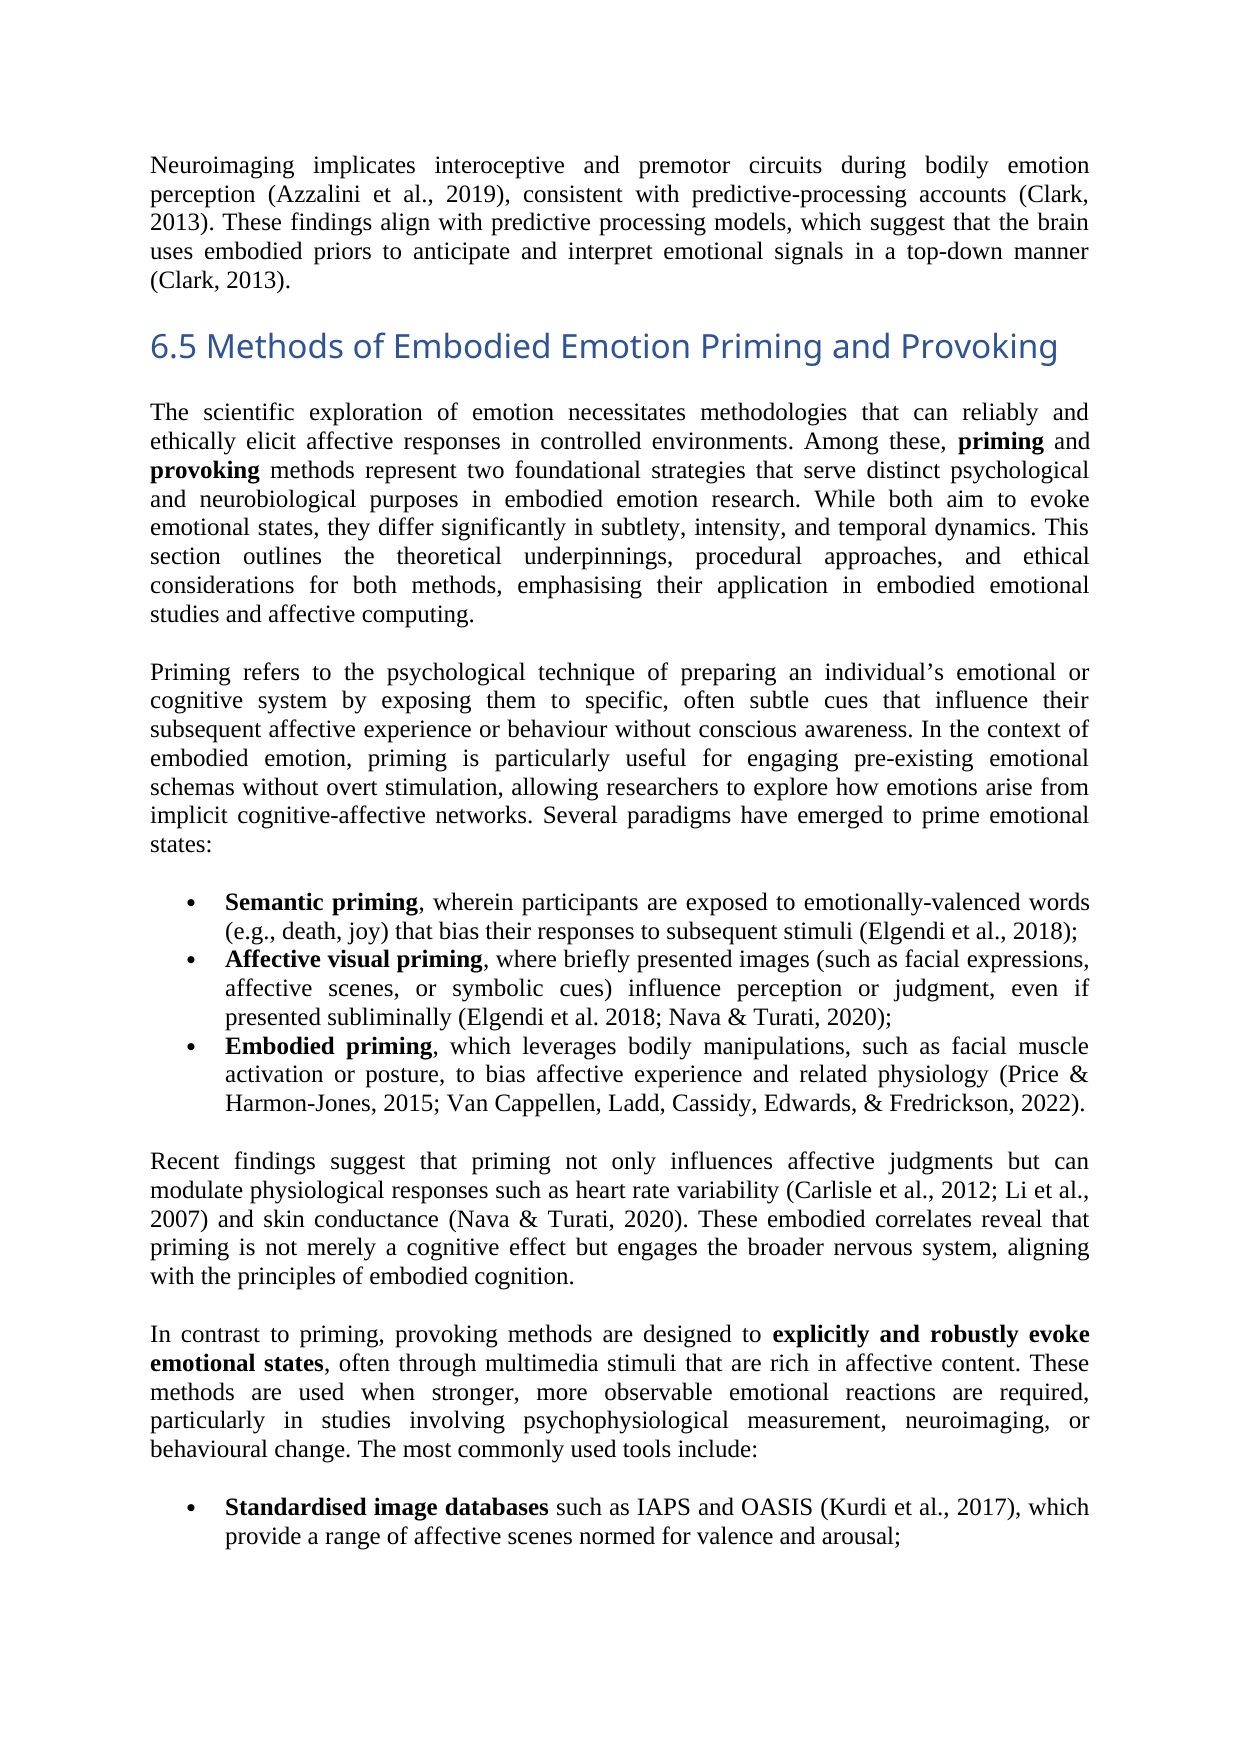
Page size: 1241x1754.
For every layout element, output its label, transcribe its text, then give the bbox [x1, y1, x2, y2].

subtitle 6.5 Methods of Embodied Emotion Priming and Provoking [150, 323, 1090, 368]
text Recent findings suggest that priming not only influences affective judgments but can modulate physiological responses such as heart rate variability (Carlisle et al., 2012; Li et al., 2007) and skin conductance (Nava & Turati, 2020). These embodied correlates reveal that priming is not merely a cognitive effect but engages the broader nervous system, aligning with the principles of embodied cognition. [150, 1146, 1090, 1290]
text In contrast to priming, provoking methods are designed to explicitly and robustly evoke emotional states, often through multimedia stimuli that are rich in affective content. These methods are used when stronger, more observable emotional reactions are required, particularly in studies involving psychophysiological measurement, neuroimaging, or behavioural change. The most commonly used tools include: [150, 1319, 1090, 1463]
text Neuroimaging implicates interoceptive and premotor circuits during bodily emotion perception (Azzalini et al., 2019), consistent with predictive-processing accounts (Clark, 2013). These findings align with predictive processing models, which suggest that the brain uses embodied priors to anticipate and interpret emotional signals in a top-down manner (Clark, 2013). [150, 150, 1090, 294]
list Semantic priming, wherein participants are exposed to emotionally-valenced words (e.g., death, joy) that bias their responses to subsequent stimuli (Elgendi et al., 2018); [187, 887, 1090, 944]
list Affective visual priming, where briefly presented images (such as facial expressions, affective scenes, or symbolic cues) influence perception or judgment, even if presented subliminally (Elgendi et al. 2018; Nava & Turati, 2020); [187, 944, 1090, 1031]
text Priming refers to the psychological technique of preparing an individual’s emotional or cognitive system by exposing them to specific, often subtle cues that influence their subsequent affective experience or behaviour without conscious awareness. In the context of embodied emotion, priming is particularly useful for engaging pre-existing emotional schemas without overt stimulation, allowing researchers to explore how emotions arise from implicit cognitive-affective networks. Several paradigms have emerged to prime emotional states: [150, 657, 1090, 858]
text The scientific exploration of emotion necessitates methodologies that can reliably and ethically elicit affective responses in controlled environments. Among these, priming and provoking methods represent two foundational strategies that serve distinct psychological and neurobiological purposes in embodied emotion research. While both aim to evoke emotional states, they differ significantly in subtlety, intensity, and temporal dynamics. This section outlines the theoretical underpinnings, procedural approaches, and ethical considerations for both methods, emphasising their application in embodied emotional studies and affective computing. [150, 397, 1090, 627]
list Embodied priming, which leverages bodily manipulations, such as facial muscle activation or posture, to bias affective experience and related physiology (Price & Harmon-Jones, 2015; Van Cappellen, Ladd, Cassidy, Edwards, & Fredrickson, 2022). [187, 1031, 1090, 1117]
list Standardised image databases such as IAPS and OASIS (Kurdi et al., 2017), which provide a range of affective scenes normed for valence and arousal; [187, 1492, 1090, 1549]
